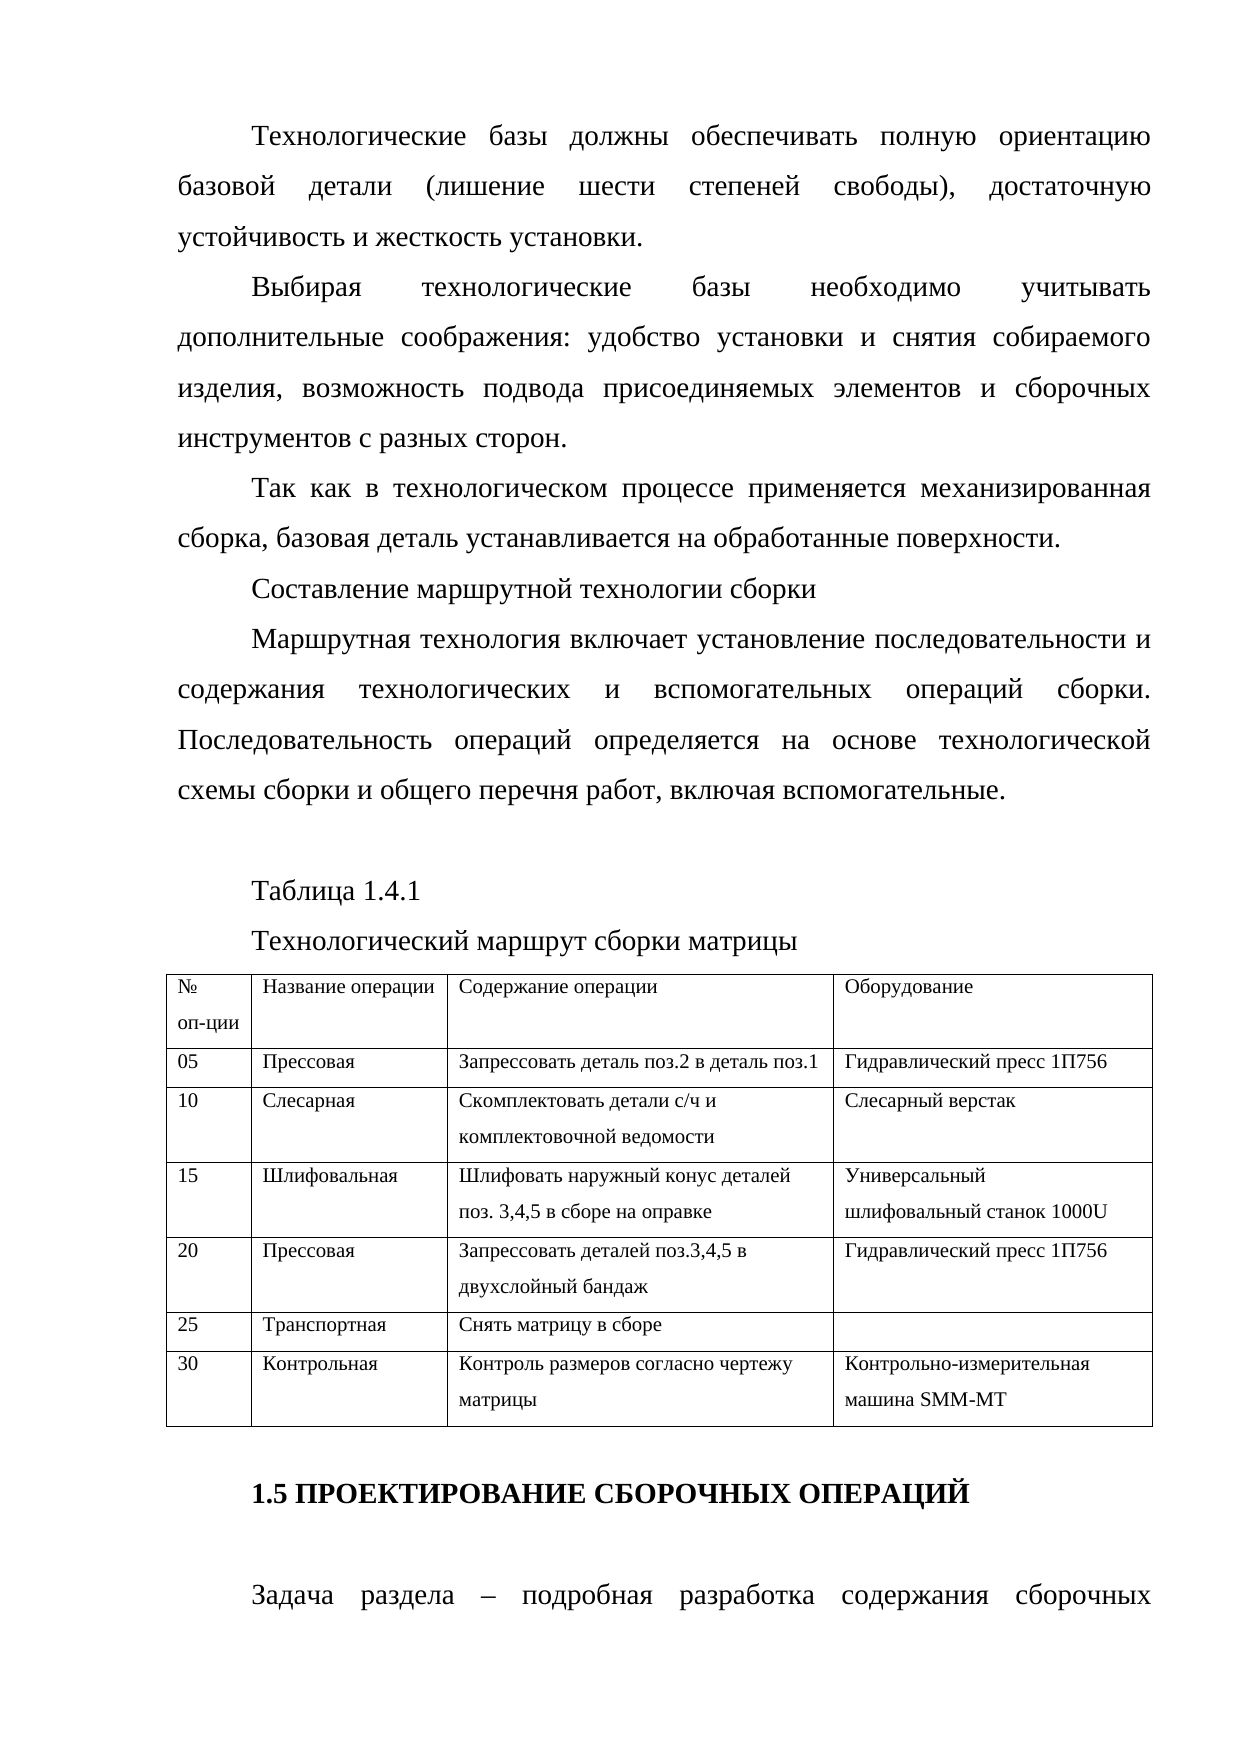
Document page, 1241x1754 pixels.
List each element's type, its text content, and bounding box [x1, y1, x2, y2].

table_header Оборудование [834, 975, 1152, 1048]
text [177, 1577, 1152, 1611]
text Составление маршрутной технологии сборки [177, 571, 1152, 604]
text 1.5 Проектирование сборочных операций [177, 1476, 1152, 1510]
table_header № оп-ции [167, 975, 251, 1048]
table_cell Запрессовать деталей поз.3,4,5 в двухслойный бандаж [448, 1238, 833, 1312]
table_cell Контрольная [252, 1352, 447, 1426]
table_cell Прессовая [252, 1238, 447, 1312]
table_cell Универсальный шлифовальный станок 1000U [834, 1163, 1152, 1237]
table_cell Гидравлический пресс 1П756 [834, 1049, 1152, 1087]
table_cell Гидравлический пресс 1П756 [834, 1238, 1152, 1312]
table_header Название операции [252, 975, 447, 1048]
text Выбирая технологические базы необходимо учитывать дополнительные соображения: удобство установки и снятия собираемого изделия, возможность подвода присоединяемых элементов и сборочных инструментов с разных сторон. [177, 269, 1152, 453]
table_cell Прессовая [252, 1049, 447, 1087]
text Технологический маршрут сборки матрицы [177, 923, 1152, 957]
table_cell Скомплектовать детали с/ч и комплектовочной ведомости [448, 1088, 833, 1162]
table_cell Контрольно-измерительная машина SMM-MT [834, 1352, 1152, 1426]
table_cell Контроль размеров согласно чертежу матрицы [448, 1352, 833, 1426]
table_cell 30 [167, 1352, 251, 1426]
table_cell [834, 1313, 1152, 1351]
text Маршрутная технология включает установление последовательности и содержания технологических и вспомогательных операций сборки. Последовательность операций определяется на основе технологической схемы сборки и общего перечня работ, включая вспомогательные. [177, 621, 1152, 806]
table_cell Шлифовать наружный конус деталей поз. 3,4,5 в сборе на оправке [448, 1163, 833, 1237]
table_cell 15 [167, 1163, 251, 1237]
table_cell 05 [167, 1049, 251, 1087]
text Так как в технологическом процессе применяется механизированная сборка, базовая деталь устанавливается на обработанные поверхности. [177, 470, 1152, 554]
table_cell Слесарный верстак [834, 1088, 1152, 1162]
table_cell Транспортная [252, 1313, 447, 1351]
table_cell 10 [167, 1088, 251, 1162]
table_cell Шлифовальная [252, 1163, 447, 1237]
table_cell Снять матрицу в сборе [448, 1313, 833, 1351]
table_cell 25 [167, 1313, 251, 1351]
table_cell 20 [167, 1238, 251, 1312]
subtitle Таблица 1.4.1 [177, 873, 1152, 906]
text Технологические базы должны обеспечивать полную ориентацию базовой детали (лишение шести степеней свободы), достаточную устойчивость и жесткость установки. [177, 118, 1152, 252]
table_cell Слесарная [252, 1088, 447, 1162]
table_header Содержание операции [448, 975, 833, 1048]
table_cell Запрессовать деталь поз.2 в деталь поз.1 [448, 1049, 833, 1087]
